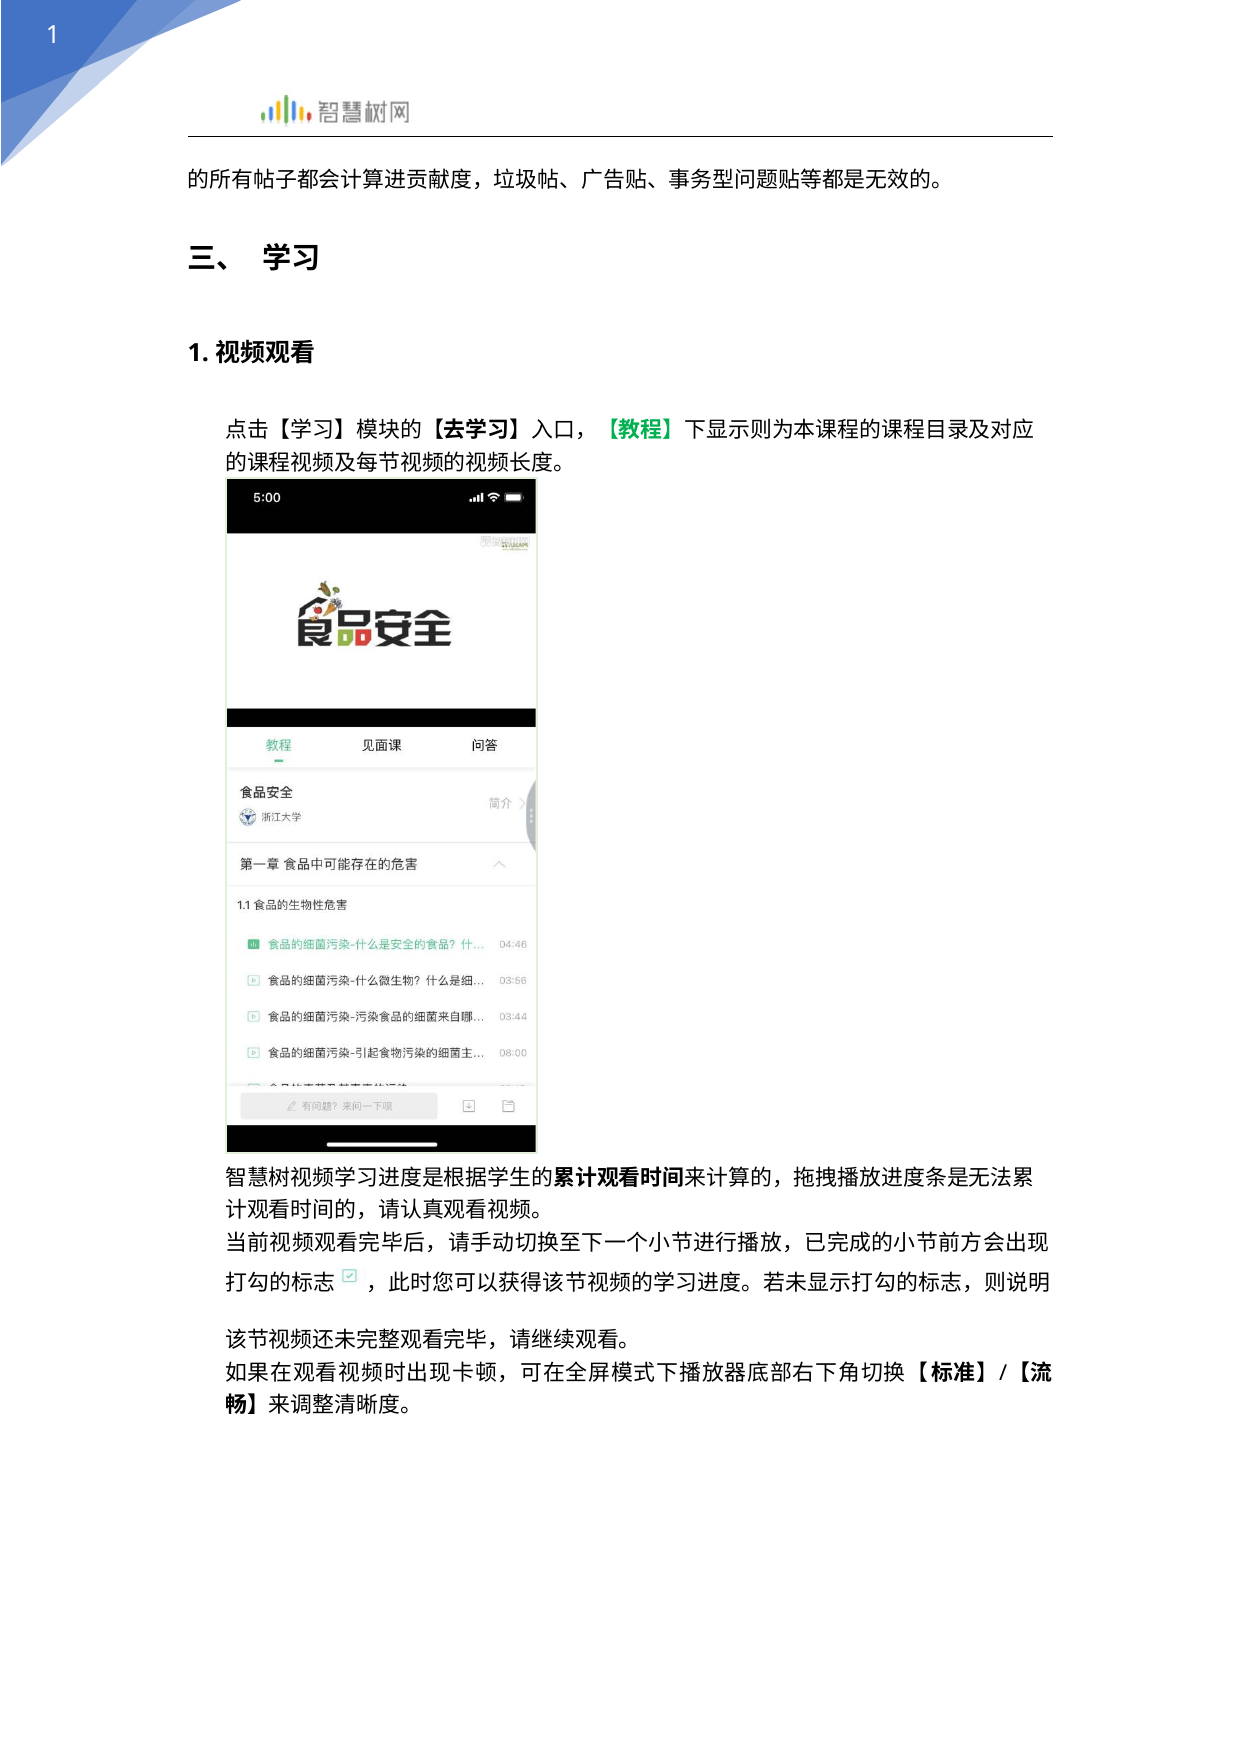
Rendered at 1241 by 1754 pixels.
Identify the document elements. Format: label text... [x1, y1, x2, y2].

list 点击【学习】模块的【去学习】入口，【教程】下显示则为本课程的课程目录及对应的课程视频及每节视频的视频长度。 [225, 412, 1053, 477]
picture [250, 88, 417, 134]
picture [227, 479, 536, 1152]
text 当前视频观看完毕后，请手动切换至下一个小节进行播放，已完成的小节前方会出现打勾的标志，此时您可以获得该节视频的学习进度。若未显示打勾的标志，则说明该节视频还未完整观看完毕，请继续观看。 [225, 1224, 1053, 1354]
text 如果在观看视频时出现卡顿，可在全屏模式下播放器底部右下角切换【标准】/【流畅】来调整清晰度。 [225, 1354, 1053, 1419]
picture [1, 0, 243, 168]
subtitle 学习 [187, 224, 1053, 289]
picture [335, 1257, 366, 1291]
subtitle 1. 视频观看 [187, 318, 1053, 383]
list 智慧树视频学习进度是根据学生的累计观看时间来计算的，拖拽播放进度条是无法累计观看时间的，请认真观看视频。 [225, 1159, 1053, 1224]
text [187, 162, 1053, 194]
